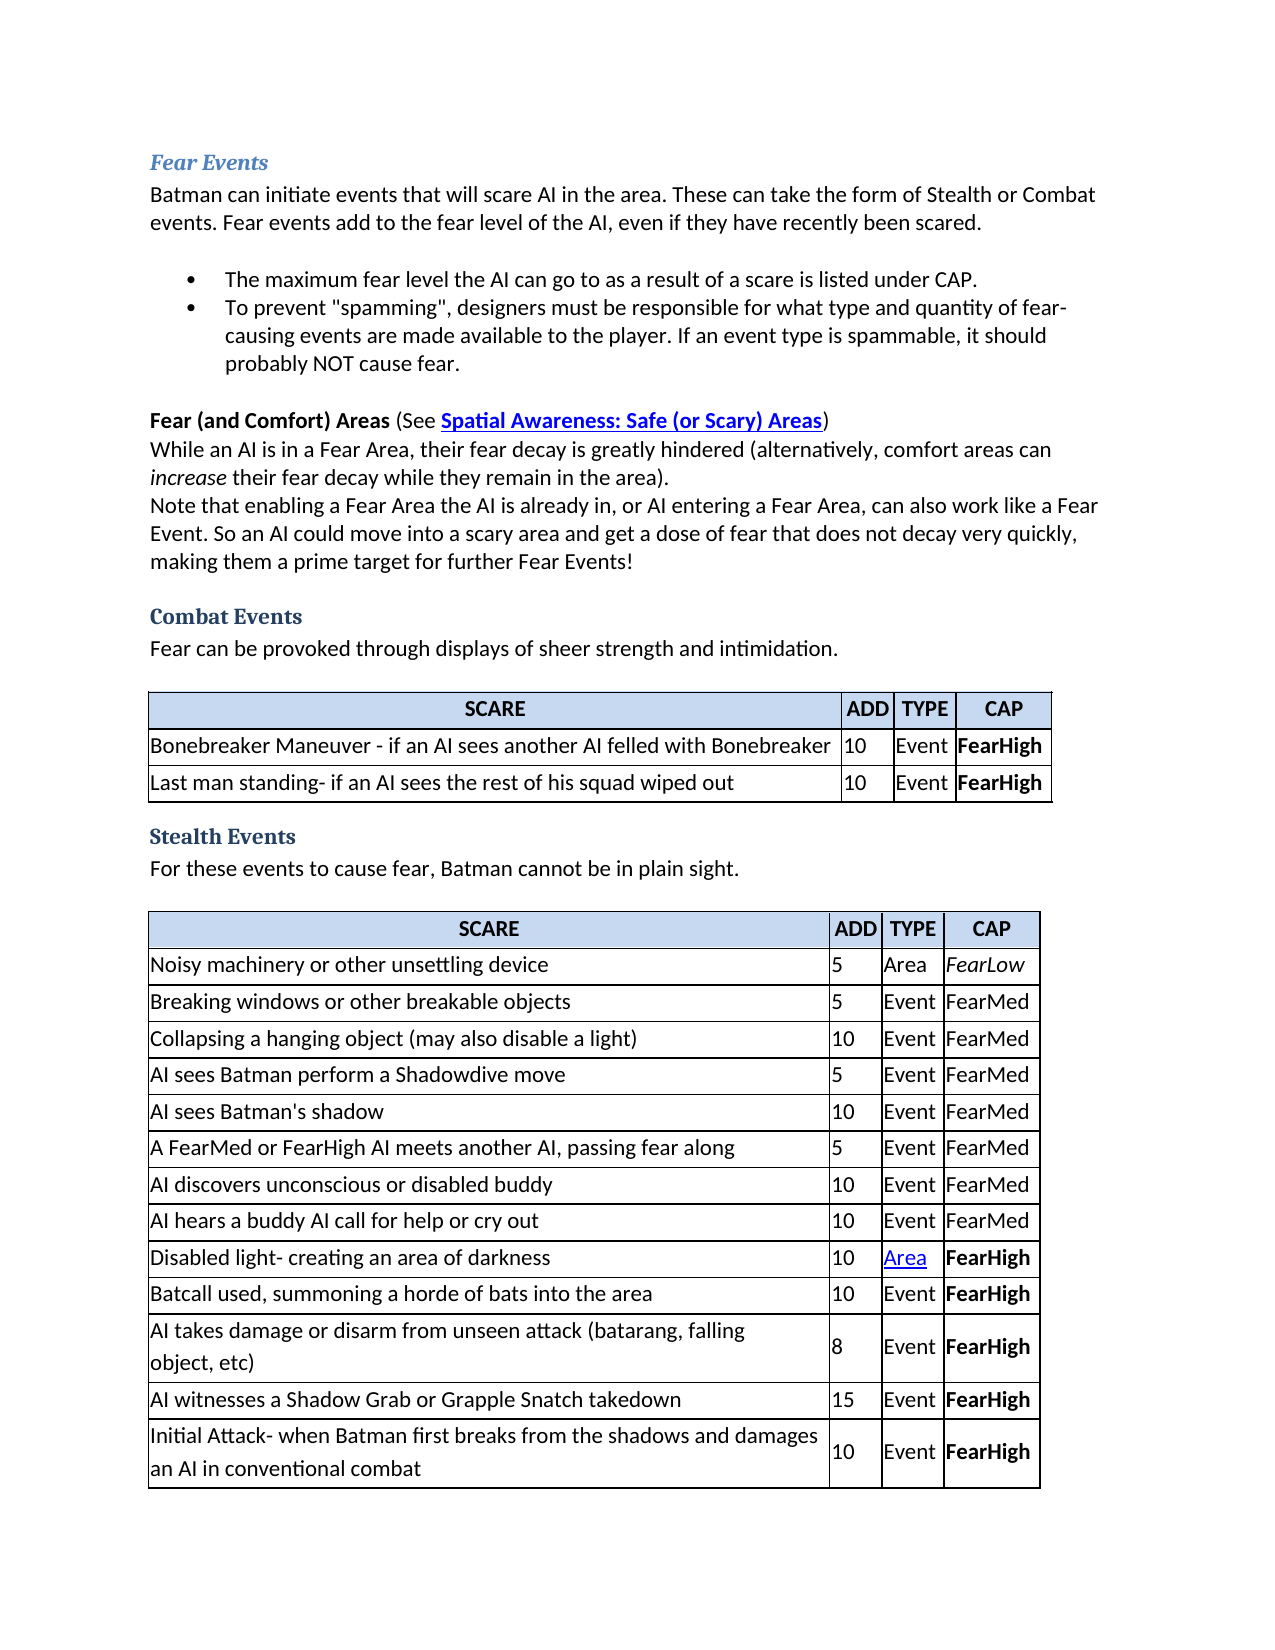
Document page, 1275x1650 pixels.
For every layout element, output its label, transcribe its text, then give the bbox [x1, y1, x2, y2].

table_cell Event [883, 1132, 943, 1167]
subtitle Fear Events [150, 150, 1125, 176]
table_cell Event [883, 1278, 943, 1313]
table_header TYPE [895, 693, 955, 728]
table_cell AI hears a buddy AI call for help or cry out [149, 1205, 829, 1240]
table_cell 10 [830, 1420, 881, 1487]
table_cell FearHigh [945, 1420, 1039, 1487]
table_cell FearMed [945, 1095, 1039, 1130]
table_cell FearHigh [945, 1315, 1039, 1382]
table_cell FearHigh [945, 1278, 1039, 1313]
list To prevent "spamming", designers must be responsible for what type and quantity of fear-causing events are made available to the player. If an event type is spammable, it should probably NOT cause fear. [187, 293, 1125, 377]
table_cell 5 [830, 1132, 881, 1167]
subtitle Combat Events [150, 604, 1125, 630]
table_header CAP [945, 912, 1039, 947]
table_cell 10 [830, 1278, 881, 1313]
table_cell AI sees Batman's shadow [149, 1095, 829, 1130]
table_cell Batcall used, summoning a horde of bats into the area [149, 1278, 829, 1313]
table_cell Event [895, 730, 955, 764]
table_cell FearMed [945, 1205, 1039, 1240]
table_cell Breaking windows or other breakable objects [149, 986, 829, 1021]
text Fear can be provoked through displays of sheer strength and intimidation. [150, 634, 1125, 662]
table_cell 5 [830, 986, 881, 1021]
table_header TYPE [883, 912, 944, 947]
table_cell Disabled light- creating an area of darkness [149, 1242, 829, 1276]
table_cell 15 [830, 1383, 881, 1418]
table_cell Noisy machinery or other unsettling device [149, 949, 829, 984]
table_cell Event [883, 1205, 943, 1240]
table_cell FearMed [945, 1168, 1039, 1203]
table_cell FearMed [945, 986, 1039, 1021]
table_cell 5 [830, 1059, 881, 1094]
table_cell Bonebreaker Maneuver - if an AI sees another AI felled with Bonebreaker [149, 730, 841, 764]
table_cell AI discovers unconscious or disabled buddy [149, 1168, 829, 1203]
table_cell 10 [830, 1242, 881, 1276]
table_header ADD [830, 912, 882, 947]
table_cell FearMed [945, 1022, 1039, 1057]
table_cell Event [883, 1022, 943, 1057]
table_cell FearHigh [945, 1242, 1039, 1276]
table_cell FearMed [945, 1059, 1039, 1094]
table_cell Area [883, 949, 943, 984]
table_cell Event [895, 766, 955, 801]
text Fear (and Comfort) Areas (See Spatial Awareness: Safe (or Scary) Areas) While an AI is in a Fear Area, their fear decay is greatly hindered (alternatively, comfort areas can increase their fear decay while they remain in the area). Note that enabling a Fear Area the AI is already in, or AI entering a Fear Area, can also work like a Fear Event. So an AI could move into a scary area and get a dose of fear that does not decay very quickly, making them a prime target for further Fear Events! [150, 407, 1125, 575]
text For these events to cause fear, Batman cannot be in plain sight. [150, 854, 1125, 882]
table_cell Event [883, 1383, 943, 1418]
table_cell Event [883, 1420, 943, 1487]
table_cell 10 [842, 730, 893, 764]
list The maximum fear level the AI can go to as a result of a scare is listed under CAP. [187, 265, 1125, 293]
table_cell 8 [830, 1315, 881, 1382]
table_cell Area [883, 1242, 943, 1276]
table_cell A FearMed or FearHigh AI meets another AI, passing fear along [149, 1132, 829, 1167]
table_cell FearHigh [957, 766, 1051, 801]
table_cell 10 [830, 1022, 881, 1057]
table_cell AI sees Batman perform a Shadowdive move [149, 1059, 829, 1094]
text Batman can initiate events that will scare AI in the area. These can take the form of Stealth or Combat events. Fear events add to the fear level of the AI, even if they have recently been scared. [150, 180, 1125, 236]
table_cell FearHigh [957, 730, 1051, 764]
table_cell FearMed [945, 1132, 1039, 1167]
table_cell FearLow [945, 949, 1039, 984]
table_cell AI takes damage or disarm from unseen attack (batarang, falling object, etc) [149, 1315, 829, 1382]
table_cell Event [883, 1095, 943, 1130]
table_header CAP [957, 693, 1051, 728]
table_cell Initial Attack- when Batman first breaks from the shadows and damages an AI in conventional combat [149, 1420, 829, 1487]
table_cell Event [883, 986, 943, 1021]
subtitle Stealth Events [150, 823, 1125, 850]
table_header SCARE [149, 693, 841, 728]
table_cell AI witnesses a Shadow Grab or Grapple Snatch takedown [149, 1383, 829, 1418]
table_cell 10 [842, 766, 893, 801]
table_cell Event [883, 1059, 943, 1094]
table_cell 10 [830, 1095, 881, 1130]
table_cell Event [883, 1315, 943, 1382]
table_cell 10 [830, 1168, 881, 1203]
table_cell Last man standing- if an AI sees the rest of his squad wiped out [149, 766, 841, 801]
table_cell Collapsing a hanging object (may also disable a light) [149, 1022, 829, 1057]
table_cell Event [883, 1168, 943, 1203]
table_cell FearHigh [945, 1383, 1039, 1418]
table_header SCARE [149, 912, 829, 947]
table_cell 10 [830, 1205, 881, 1240]
table_header ADD [842, 693, 893, 728]
table_cell 5 [830, 949, 881, 984]
